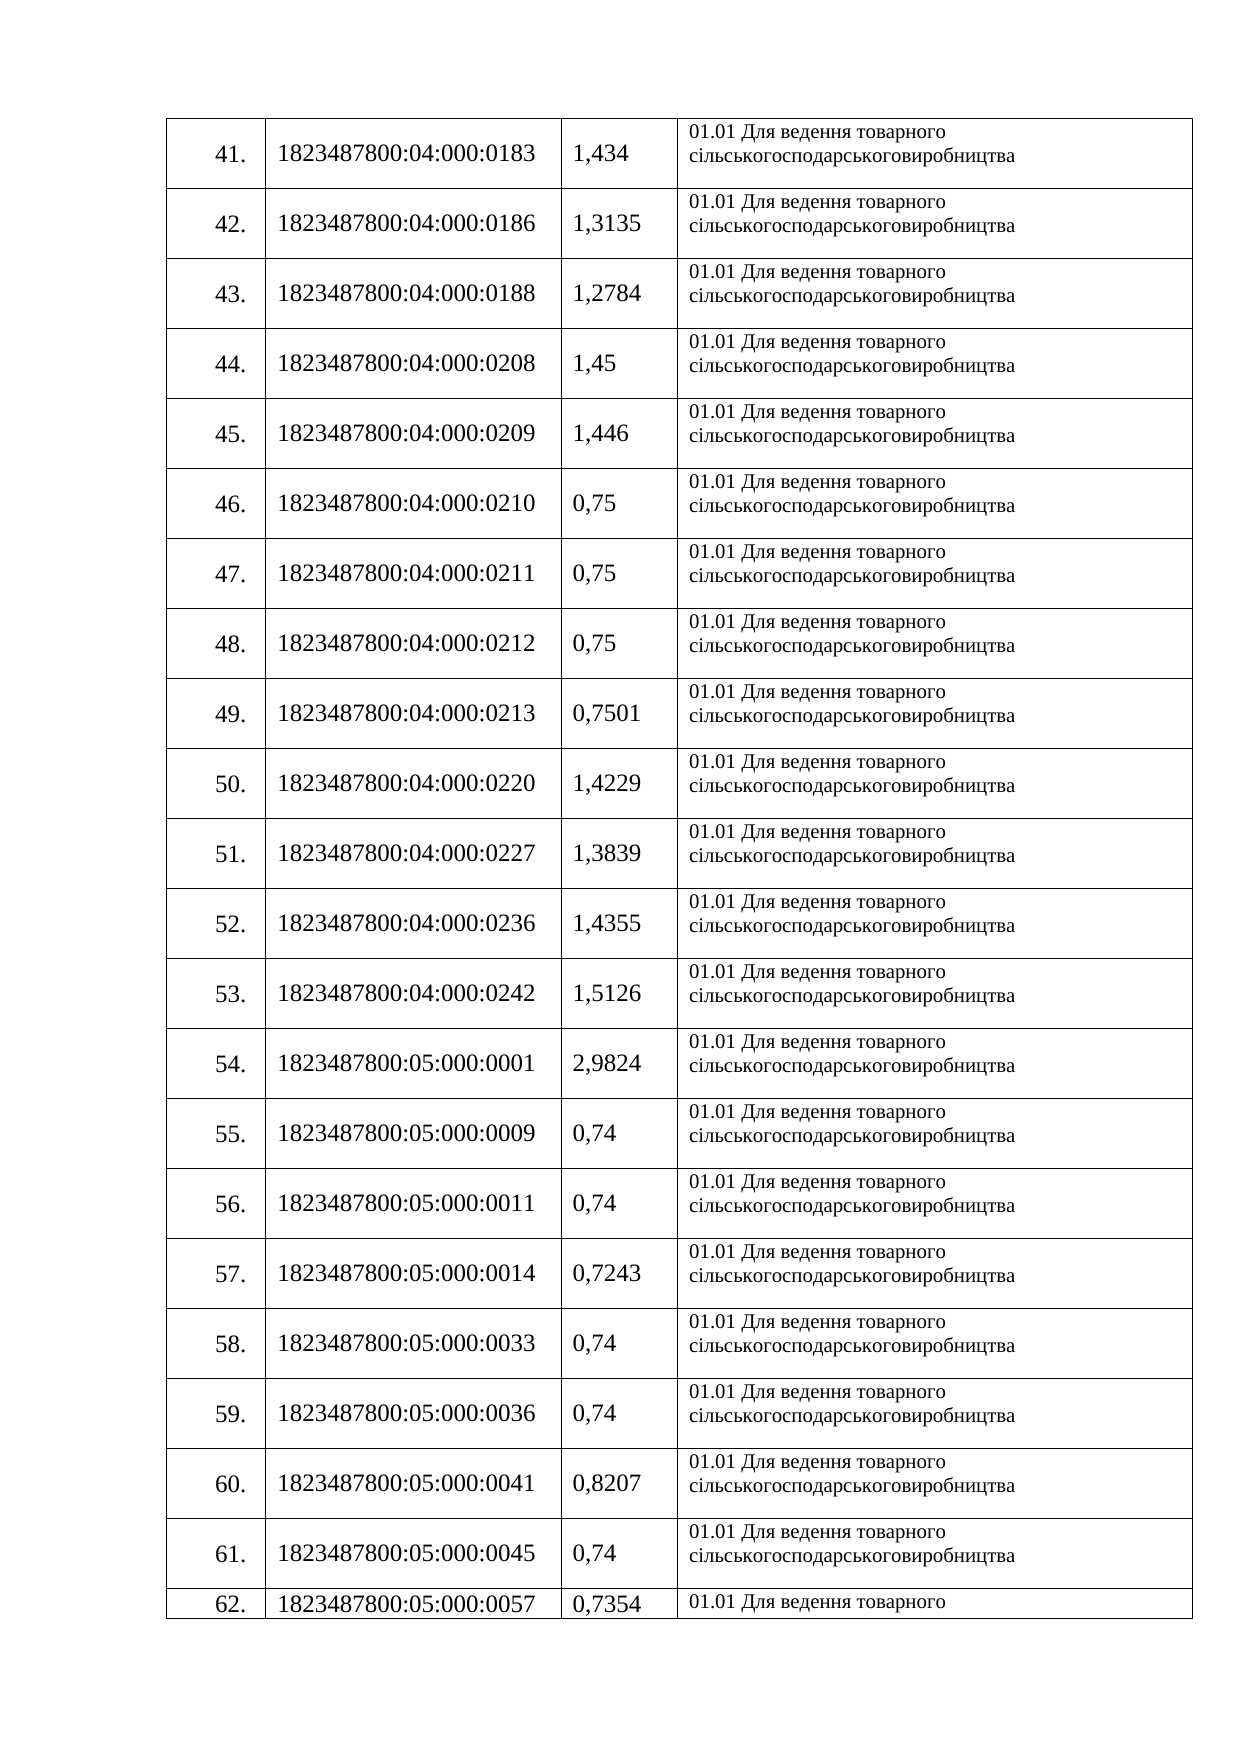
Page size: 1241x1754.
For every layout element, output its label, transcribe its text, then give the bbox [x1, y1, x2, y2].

table_cell 1823487800:04:000:0208 [266, 329, 561, 398]
table_cell 0,74 [562, 1379, 677, 1448]
table_cell 43. [167, 259, 265, 328]
table_cell 1823487800:05:000:0001 [266, 1029, 561, 1098]
table_cell 0,74 [562, 1099, 677, 1168]
table_cell 0,75 [562, 609, 677, 678]
table_cell 01.01 Для ведення товарного сільськогосподарськоговиробництва [678, 329, 1192, 398]
table_cell 1823487800:04:000:0210 [266, 469, 561, 538]
table_cell 0,75 [562, 469, 677, 538]
table_cell 42. [167, 189, 265, 258]
table_cell 55. [167, 1099, 265, 1168]
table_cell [678, 119, 1192, 188]
table_cell 51. [167, 819, 265, 888]
table_cell 01.01 Для ведення товарного сільськогосподарськоговиробництва [678, 1029, 1192, 1098]
table_cell 01.01 Для ведення товарного сільськогосподарськоговиробництва [678, 399, 1192, 468]
table_cell 54. [167, 1029, 265, 1098]
table_cell 47. [167, 539, 265, 608]
table_cell 1823487800:05:000:0011 [266, 1169, 561, 1238]
table_cell 48. [167, 609, 265, 678]
table_cell 1823487800:05:000:0014 [266, 1239, 561, 1308]
table_cell 1823487800:05:000:0036 [266, 1379, 561, 1448]
table_cell 01.01 Для ведення товарного сільськогосподарськоговиробництва [678, 1309, 1192, 1378]
table_cell 0,8207 [562, 1449, 677, 1518]
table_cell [266, 1589, 561, 1618]
table_cell 0,74 [562, 1169, 677, 1238]
table_cell 1823487800:04:000:0211 [266, 539, 561, 608]
table_cell 56. [167, 1169, 265, 1238]
table_cell 1823487800:05:000:0041 [266, 1449, 561, 1518]
table_cell 41. [167, 119, 265, 188]
table_cell 2,9824 [562, 1029, 677, 1098]
table_cell 1823487800:05:000:0033 [266, 1309, 561, 1378]
table_cell 1823487800:04:000:0213 [266, 679, 561, 748]
table_cell 01.01 Для ведення товарного сільськогосподарськоговиробництва [678, 819, 1192, 888]
table_cell 0,74 [562, 1519, 677, 1588]
table_cell 52. [167, 889, 265, 958]
table_cell 1823487800:04:000:0209 [266, 399, 561, 468]
table_cell 0,74 [562, 1309, 677, 1378]
table_cell 1823487800:05:000:0009 [266, 1099, 561, 1168]
table_cell 1,446 [562, 399, 677, 468]
table_cell 1823487800:04:000:0183 [266, 119, 561, 188]
table_cell 1823487800:04:000:0188 [266, 259, 561, 328]
table_cell 1823487800:04:000:0186 [266, 189, 561, 258]
table_cell 0,7501 [562, 679, 677, 748]
table_cell 0,75 [562, 539, 677, 608]
table_cell 61. [167, 1519, 265, 1588]
table_cell 01.01 Для ведення товарного сільськогосподарськоговиробництва [678, 679, 1192, 748]
table_cell 1823487800:04:000:0236 [266, 889, 561, 958]
table_cell 1823487800:04:000:0220 [266, 749, 561, 818]
table_cell 01.01 Для ведення товарного сільськогосподарськоговиробництва [678, 609, 1192, 678]
table_cell 01.01 Для ведення товарного сільськогосподарськоговиробництва [678, 1449, 1192, 1518]
table_cell 01.01 Для ведення товарного сільськогосподарськоговиробництва [678, 1099, 1192, 1168]
table_cell 1,45 [562, 329, 677, 398]
table_cell 46. [167, 469, 265, 538]
table_cell 01.01 Для ведення товарного сільськогосподарськоговиробництва [678, 749, 1192, 818]
table_cell 58. [167, 1309, 265, 1378]
table_cell 1823487800:05:000:0045 [266, 1519, 561, 1588]
table_cell 01.01 Для ведення товарного сільськогосподарськоговиробництва [678, 539, 1192, 608]
table_cell 1823487800:04:000:0227 [266, 819, 561, 888]
table_cell 01.01 Для ведення товарного сільськогосподарськоговиробництва [678, 1239, 1192, 1308]
table_cell 1,3839 [562, 819, 677, 888]
table_cell 57. [167, 1239, 265, 1308]
table_cell 1,4355 [562, 889, 677, 958]
table_cell 1823487800:04:000:0212 [266, 609, 561, 678]
table_cell 53. [167, 959, 265, 1028]
table_cell 1,2784 [562, 259, 677, 328]
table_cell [678, 189, 1192, 258]
table_cell 1823487800:04:000:0242 [266, 959, 561, 1028]
table_cell 1,434 [562, 119, 677, 188]
table_cell 01.01 Для ведення товарного сільськогосподарськоговиробництва [678, 469, 1192, 538]
table_cell 01.01 Для ведення товарного сільськогосподарськоговиробництва [678, 1379, 1192, 1448]
table_cell 44. [167, 329, 265, 398]
table_cell 0,7354 [562, 1589, 677, 1618]
table_cell 01.01 Для ведення товарного сільськогосподарськоговиробництва [678, 959, 1192, 1028]
table_cell 1,5126 [562, 959, 677, 1028]
table_cell 1,3135 [562, 189, 677, 258]
table_cell 0,7243 [562, 1239, 677, 1308]
table_cell 50. [167, 749, 265, 818]
table_cell 49. [167, 679, 265, 748]
table_cell 01.01 Для ведення товарного сільськогосподарськоговиробництва [678, 889, 1192, 958]
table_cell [678, 1519, 1192, 1588]
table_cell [678, 1589, 1192, 1618]
table_cell 01.01 Для ведення товарного сільськогосподарськоговиробництва [678, 259, 1192, 328]
table_cell 01.01 Для ведення товарного сільськогосподарськоговиробництва [678, 1169, 1192, 1238]
table_cell 1,4229 [562, 749, 677, 818]
table_cell 62. [167, 1589, 265, 1618]
table_cell 59. [167, 1379, 265, 1448]
table_cell 45. [167, 399, 265, 468]
table_cell 60. [167, 1449, 265, 1518]
